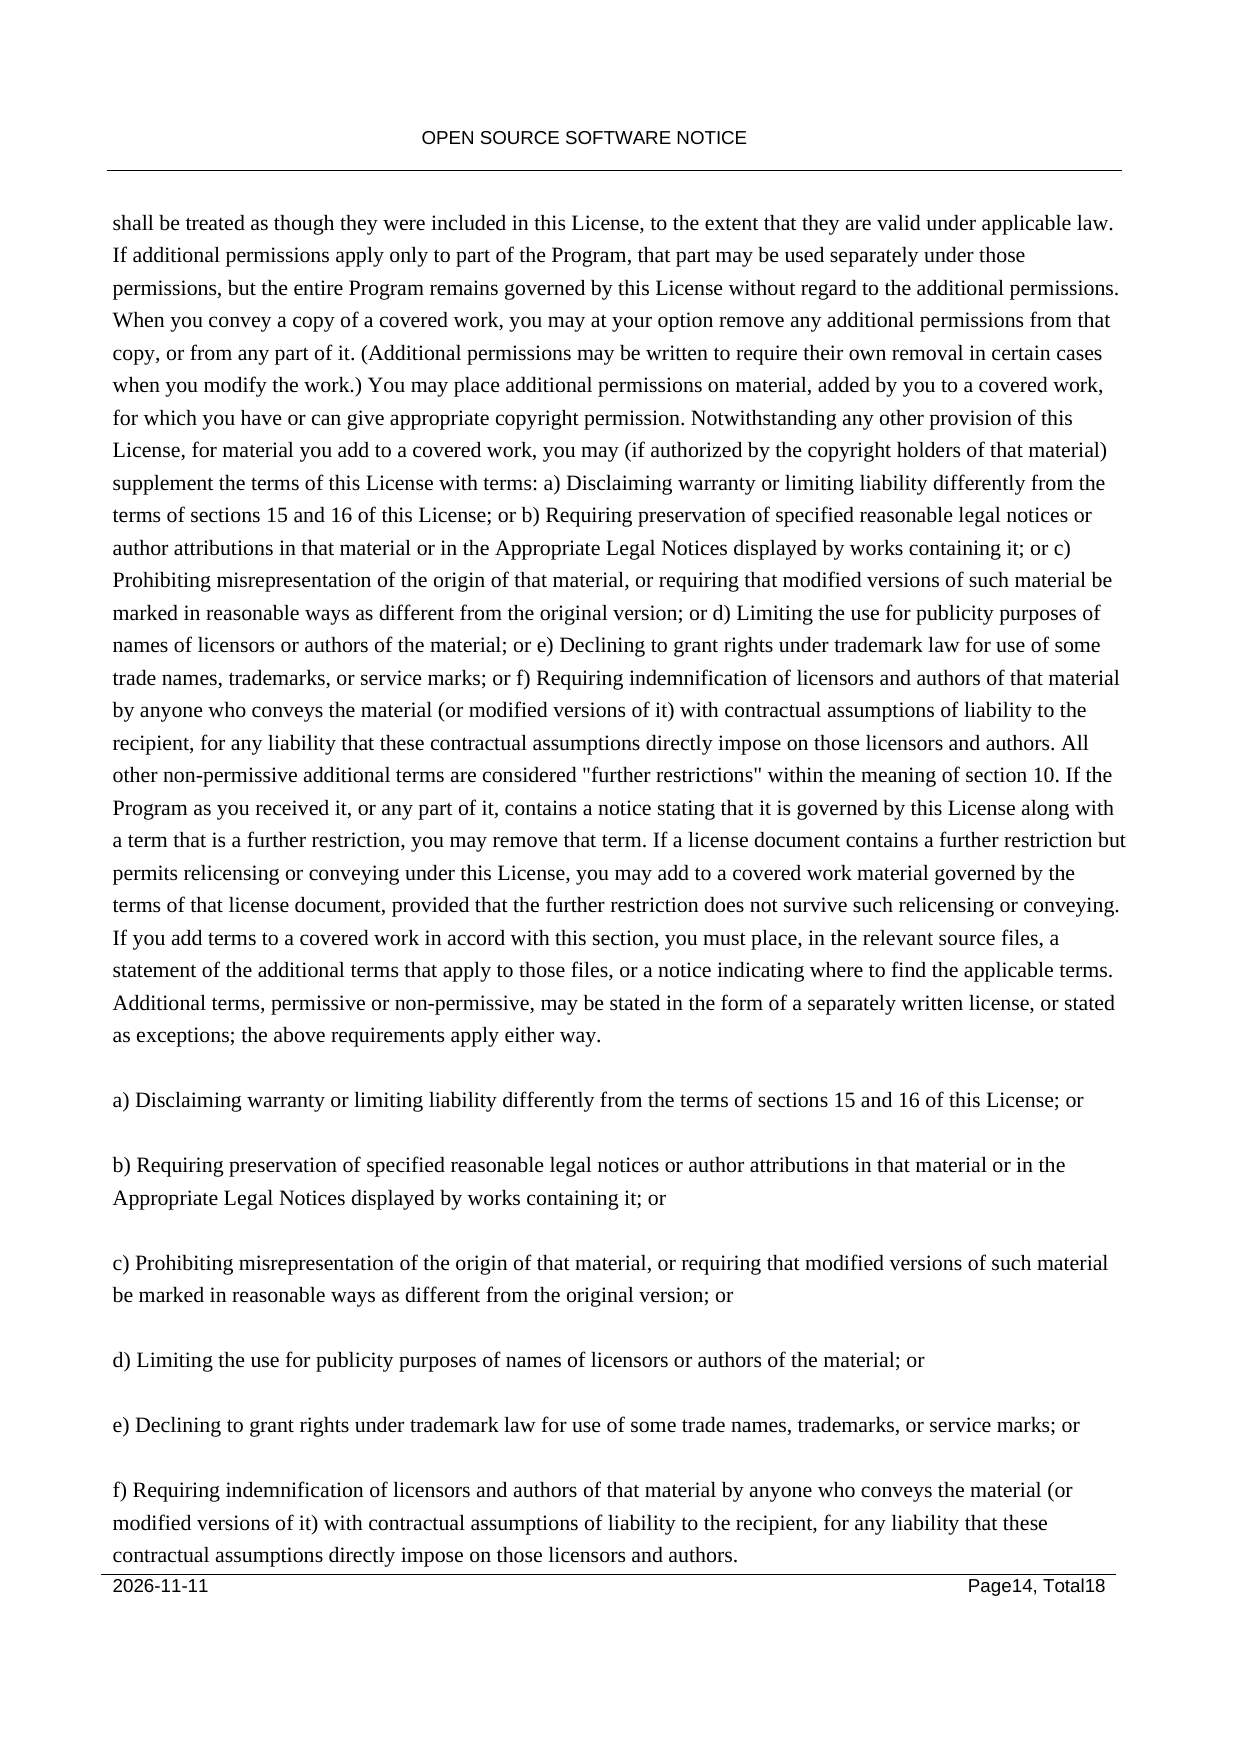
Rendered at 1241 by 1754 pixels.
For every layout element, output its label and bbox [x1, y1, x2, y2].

text [112, 206, 1128, 1571]
